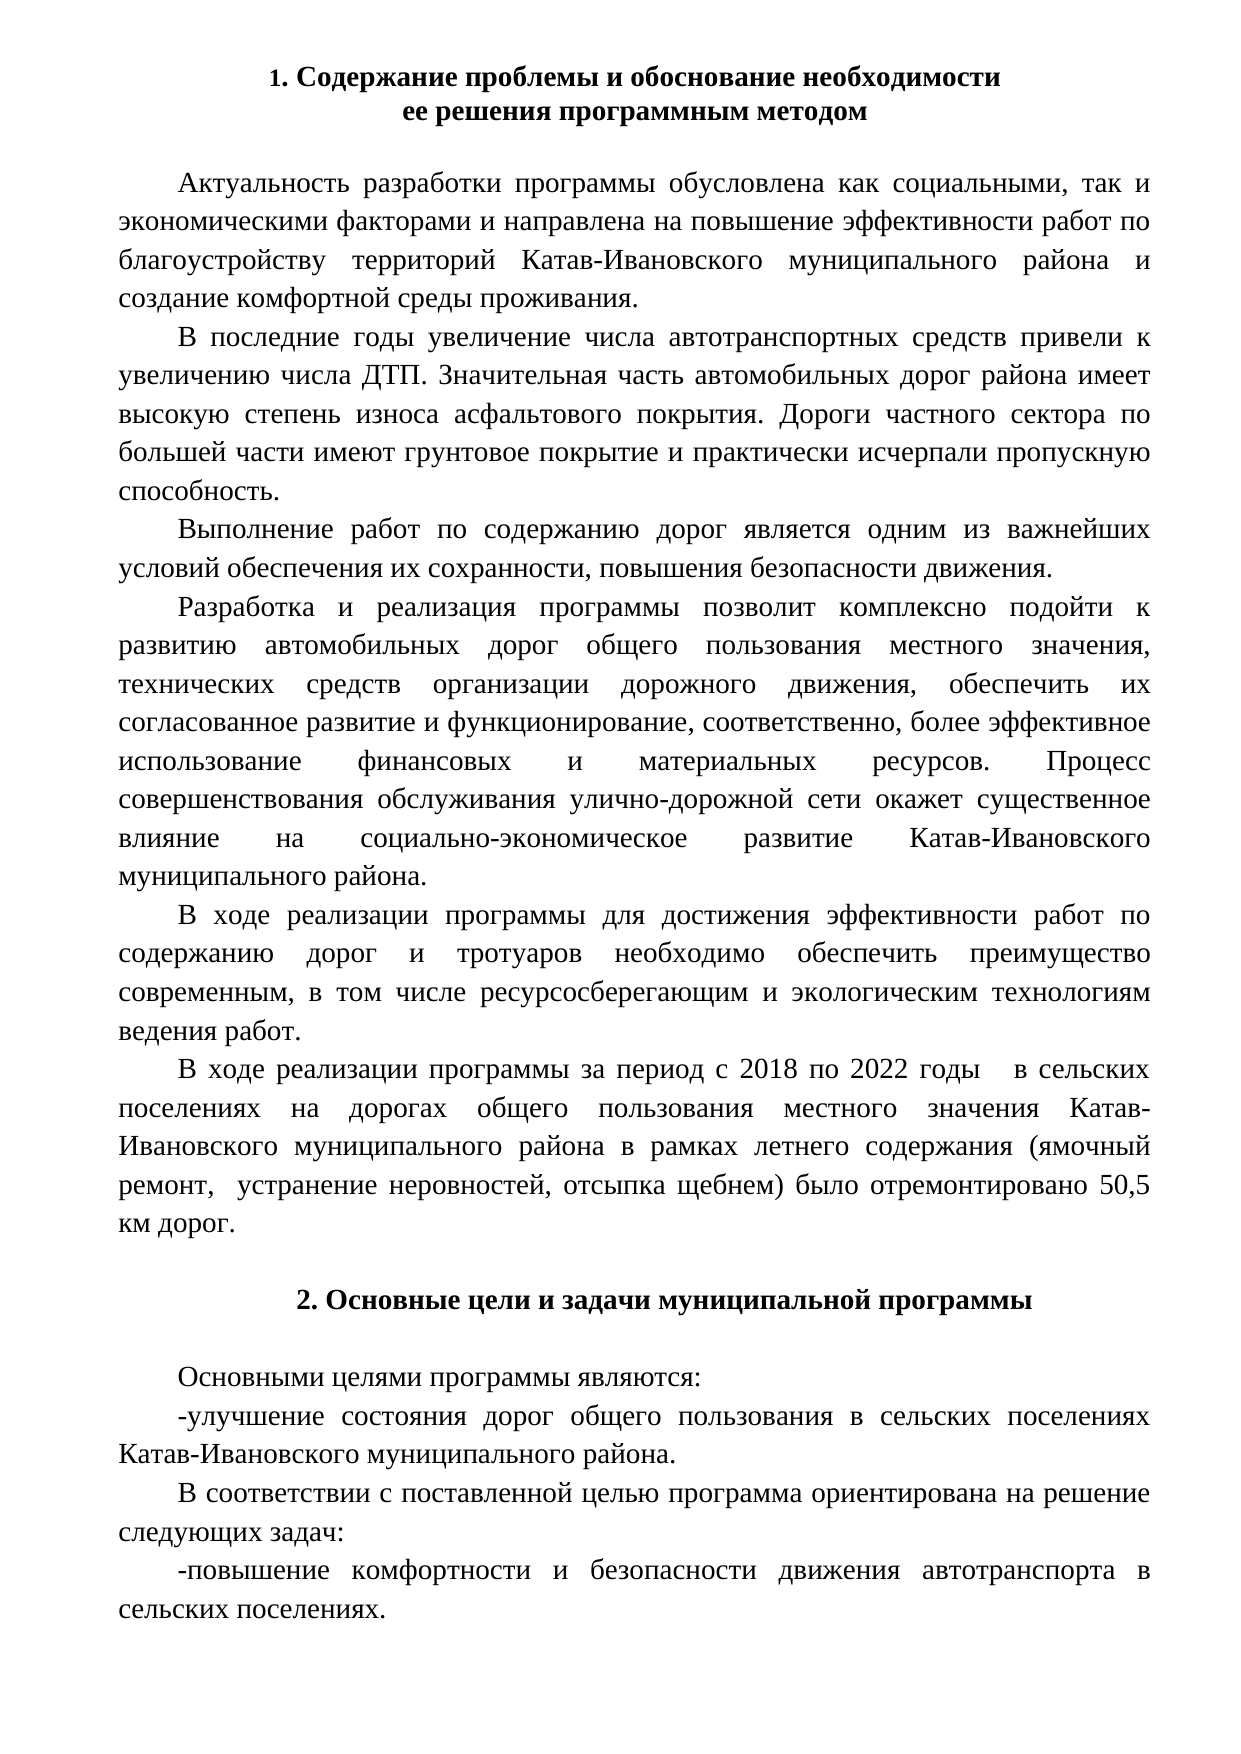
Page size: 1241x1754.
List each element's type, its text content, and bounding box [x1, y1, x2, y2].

text ее решения программным методом [118, 93, 1152, 126]
text Разработка и реализация программы позволит комплексно подойти к развитию автомобильных дорог общего пользования местного значения, технических средств организации дорожного движения, обеспечить их согласованное развитие и функционирование, соответственно, более эффективное использование финансовых и материальных ресурсов. Процесс совершенствования обслуживания улично-дорожной сети окажет существенное влияние на социально-экономическое развитие Катав-Ивановского муниципального района. [118, 589, 1152, 892]
text -повышение комфортности и безопасности движения автотранспорта в сельских поселениях. [118, 1552, 1152, 1624]
text Выполнение работ по содержанию дорог является одним из важнейших условий обеспечения их сохранности, повышения безопасности движения. [118, 512, 1152, 584]
text 2. Основные цели и задачи муниципальной программы [118, 1282, 1152, 1316]
text 1. Содержание проблемы и обоснование необходимости [118, 59, 1152, 93]
text В последние годы увеличение числа автотранспортных средств привели к увеличению числа ДТП. Значительная часть автомобильных дорог района имеет высокую степень износа асфальтового покрытия. Дороги частного сектора по большей части имеют грунтовое покрытие и практически исчерпали пропускную способность. [118, 319, 1152, 507]
text Актуальность разработки программы обусловлена как социальными, так и экономическими факторами и направлена на повышение эффективности работ по благоустройству территорий Катав-Ивановского муниципального района и создание комфортной среды проживания. [118, 165, 1152, 314]
text В соответствии с поставленной целью программа ориентирована на решение следующих задач: [118, 1475, 1152, 1547]
text -улучшение состояния дорог общего пользования в сельских поселениях Катав-Ивановского муниципального района. [118, 1398, 1152, 1470]
text В ходе реализации программы для достижения эффективности работ по содержанию дорог и тротуаров необходимо обеспечить преимущество современным, в том числе ресурсосберегающим и экологическим технологиям ведения работ. [118, 897, 1152, 1046]
text Основными целями программы являются: [118, 1359, 1152, 1393]
text В ходе реализации программы за период с 2018 по 2022 годы в сельских поселениях на дорогах общего пользования местного значения Катав-Ивановского муниципального района в рамках летнего содержания (ямочный ремонт, устранение неровностей, отсыпка щебнем) было отремонтировано 50,5 км дорог. [118, 1051, 1152, 1239]
